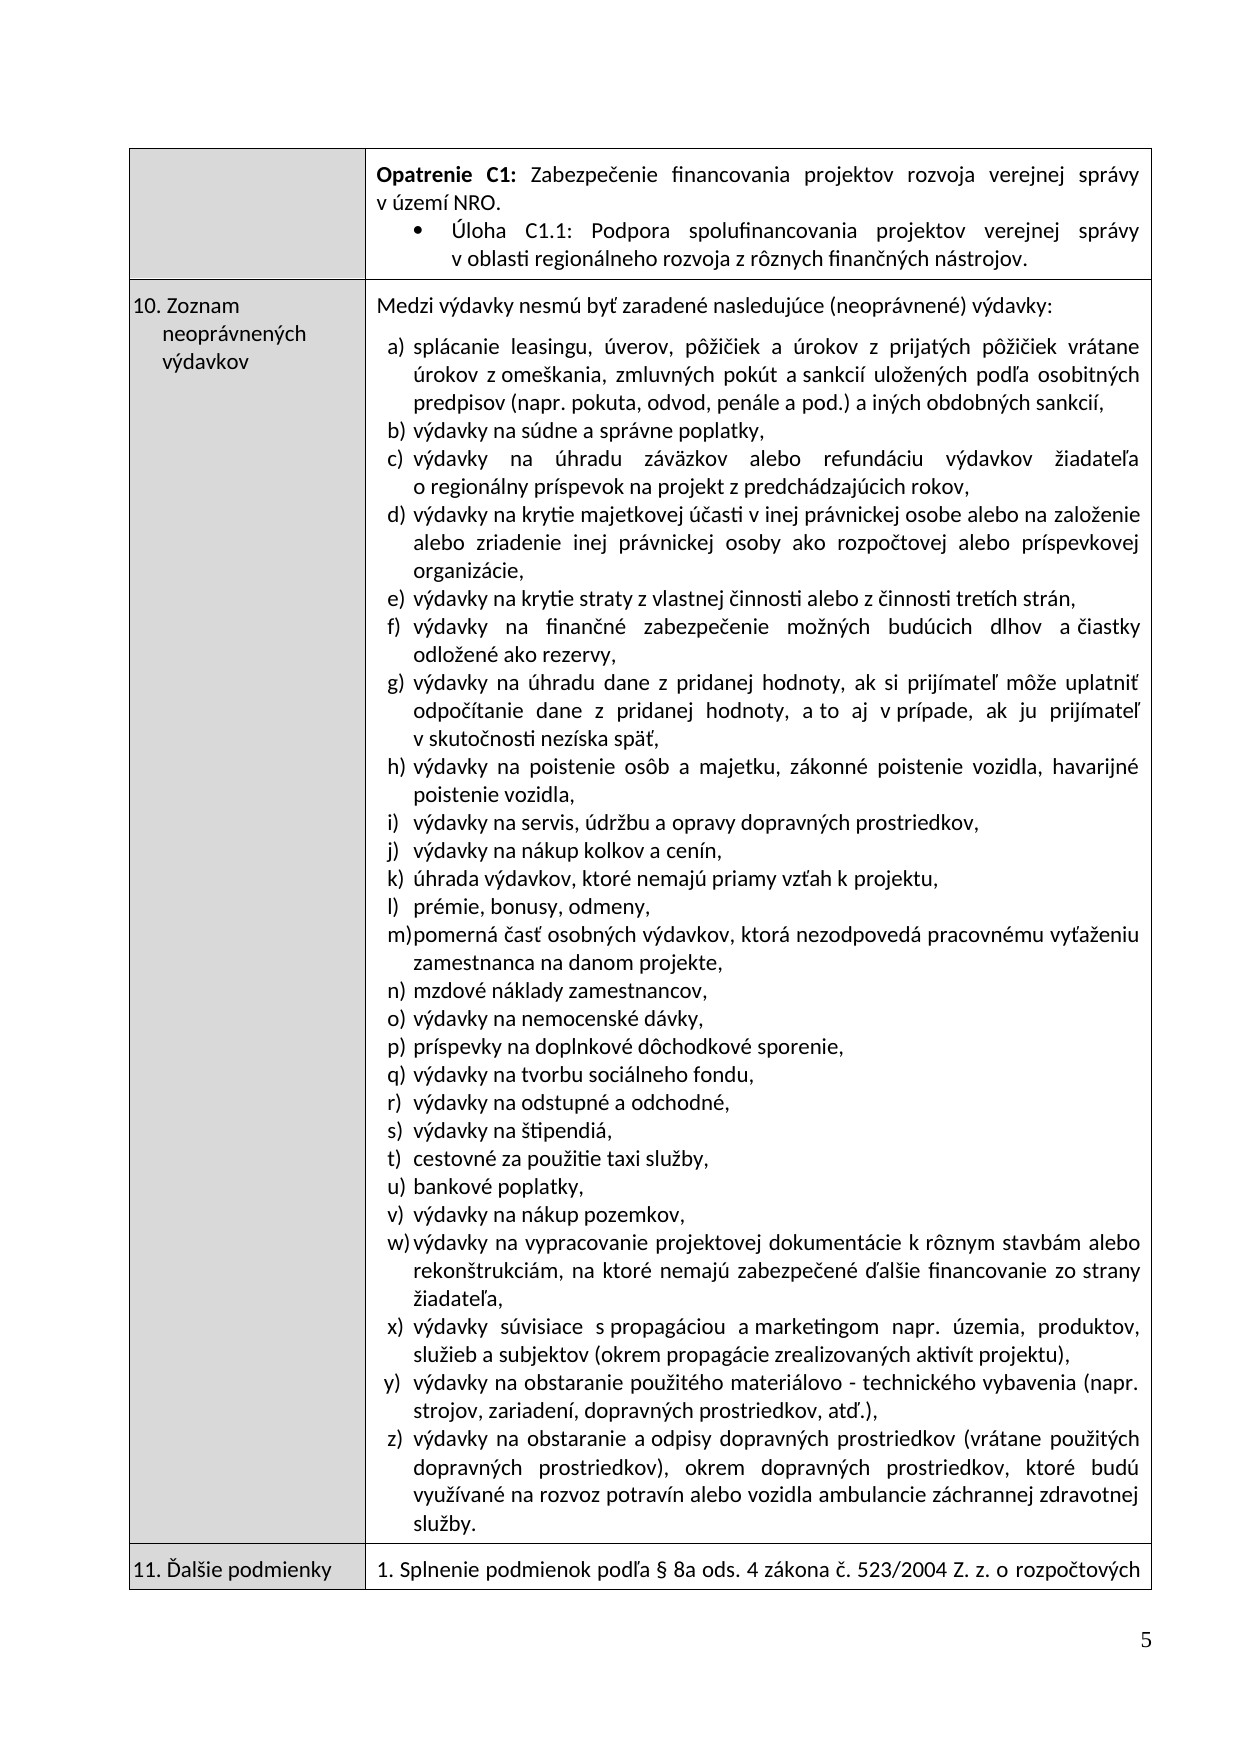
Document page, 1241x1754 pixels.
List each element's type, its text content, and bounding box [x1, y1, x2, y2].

table_cell 10. Zoznam neoprávnených výdavkov [130, 280, 365, 1543]
table_cell Medzi výdavky nesmú byť zaradené nasledujúce (neoprávnené) výdavky: splácanie leasingu, úverov, pôžičiek a úrokov z prijatých pôžičiek vrátane úrokov z omeškania, zmluvných pokút a sankcií uložených podľa osobitných predpisov (napr. pokuta, odvod, penále a pod.) a iných obdobných sankcií, výdavky na súdne a správne poplatky, výdavky na úhradu záväzkov alebo refundáciu výdavkov žiadateľa o regionálny príspevok na projekt z predchádzajúcich rokov, výdavky na krytie majetkovej účasti v inej právnickej osobe alebo na založenie alebo zriadenie inej právnickej osoby ako rozpočtovej alebo príspevkovej organizácie, výdavky na krytie straty z vlastnej činnosti alebo z činnosti tretích strán, výdavky na finančné zabezpečenie možných budúcich dlhov a čiastky odložené ako rezervy, výdavky na úhradu dane z pridanej hodnoty, ak si prijímateľ môže uplatniť odpočítanie dane z pridanej hodnoty, a to aj v prípade, ak ju prijímateľ v skutočnosti nezíska späť, výdavky na poistenie osôb a majetku, zákonné poistenie vozidla, havarijné poistenie vozidla, výdavky na servis, údržbu a opravy dopravných prostriedkov, výdavky na nákup kolkov a cenín, úhrada výdavkov, ktoré nemajú priamy vzťah k projektu, prémie, bonusy, odmeny, pomerná časť osobných výdavkov, ktorá nezodpovedá pracovnému vyťaženiu zamestnanca na danom projekte, mzdové náklady zamestnancov, výdavky na nemocenské dávky, príspevky na doplnkové dôchodkové sporenie, výdavky na tvorbu sociálneho fondu, výdavky na odstupné a odchodné, výdavky na štipendiá, cestovné za použitie taxi služby, bankové poplatky, výdavky na nákup pozemkov, výdavky na vypracovanie projektovej dokumentácie k rôznym stavbám alebo rekonštrukciám, na ktoré nemajú zabezpečené ďalšie financovanie zo strany žiadateľa, výdavky súvisiace s propagáciou a marketingom napr. územia, produktov, služieb a subjektov (okrem propagácie zrealizovaných aktivít projektu), výdavky na obstaranie použitého materiálovo - technického vybavenia (napr. strojov, zariadení, dopravných prostriedkov, atď.), výdavky na obstaranie a odpisy dopravných prostriedkov (vrátane použitých dopravných prostriedkov), okrem dopravných prostriedkov, ktoré budú využívané na rozvoz potravín alebo vozidla ambulancie záchrannej zdravotnej služby. [366, 280, 1151, 1543]
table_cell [366, 149, 1151, 278]
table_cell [130, 1544, 365, 1589]
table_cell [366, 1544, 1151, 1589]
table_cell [130, 149, 365, 278]
